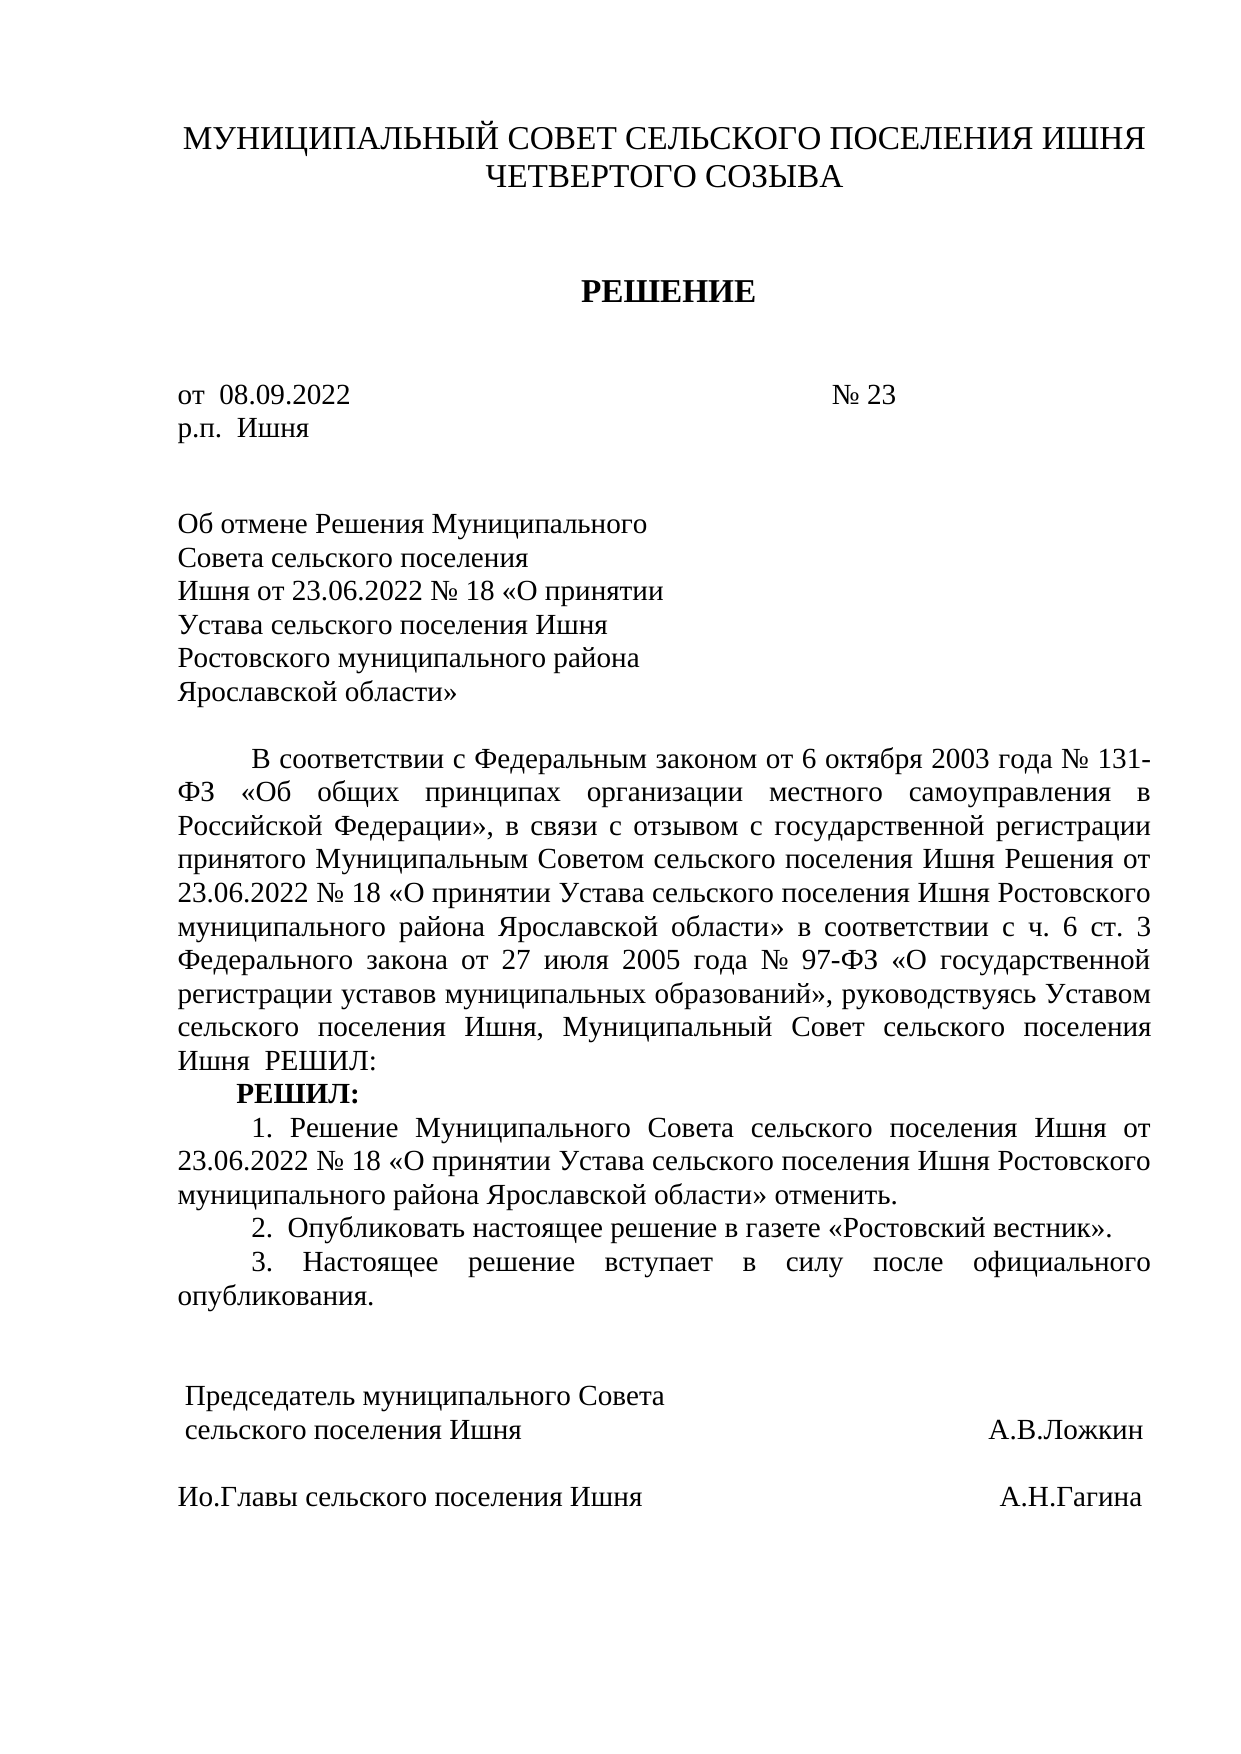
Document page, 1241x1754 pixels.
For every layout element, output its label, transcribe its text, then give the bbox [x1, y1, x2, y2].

text Устава сельского поселения Ишня [177, 607, 1152, 640]
text Ростовского муниципального района [177, 640, 1152, 674]
text В соответствии с Федеральным законом от 6 октября 2003 года № 131-ФЗ «Об общих принципах организации местного самоуправления в Российской Федерации», в связи с отзывом с государственной регистрации принятого Муниципальным Советом сельского поселения Ишня Решения от 23.06.2022 № 18 «О принятии Устава сельского поселения Ишня Ростовского муниципального района Ярославской области» в соответствии с ч. 6 ст. 3 Федерального закона от 27 июля 2005 года № 97-ФЗ «О государственной регистрации уставов муниципальных образований», руководствуясь Уставом сельского поселения Ишня, Муниципальный Совет сельского поселения Ишня РЕШИЛ: [177, 741, 1152, 1076]
text РЕШИЛ: [177, 1076, 1152, 1110]
text Ярославской области» [177, 674, 1152, 707]
text Ио.Главы сельского поселения Ишня А.Н.Гагина [177, 1479, 1152, 1512]
text Совета сельского поселения [177, 540, 1152, 573]
text Об отмене Решения Муниципального [177, 506, 1152, 540]
text 1. Решение Муниципального Совета сельского поселения Ишня от 23.06.2022 № 18 «О принятии Устава сельского поселения Ишня Ростовского муниципального района Ярославской области» отменить. [177, 1110, 1152, 1211]
text от 08.09.2022 № 23 [177, 377, 1152, 410]
text Ишня от 23.06.2022 № 18 «О принятии [177, 573, 1152, 607]
text сельского поселения Ишня А.В.Ложкин [177, 1412, 1152, 1445]
text 3. Настоящее решение вступает в силу после официального опубликования. [177, 1244, 1152, 1311]
text РЕШЕНИЕ [177, 271, 1152, 310]
text МУНИЦИПАЛЬНЫЙ СОВЕТ СЕЛЬСКОГО ПОСЕЛЕНИЯ ИШНЯ ЧЕТВЕРТОГО СОЗЫВА [177, 118, 1152, 195]
text 2. Опубликовать настоящее решение в газете «Ростовский вестник». [177, 1211, 1152, 1244]
text р.п. Ишня [177, 410, 1152, 444]
text Председатель муниципального Совета [177, 1378, 1152, 1412]
